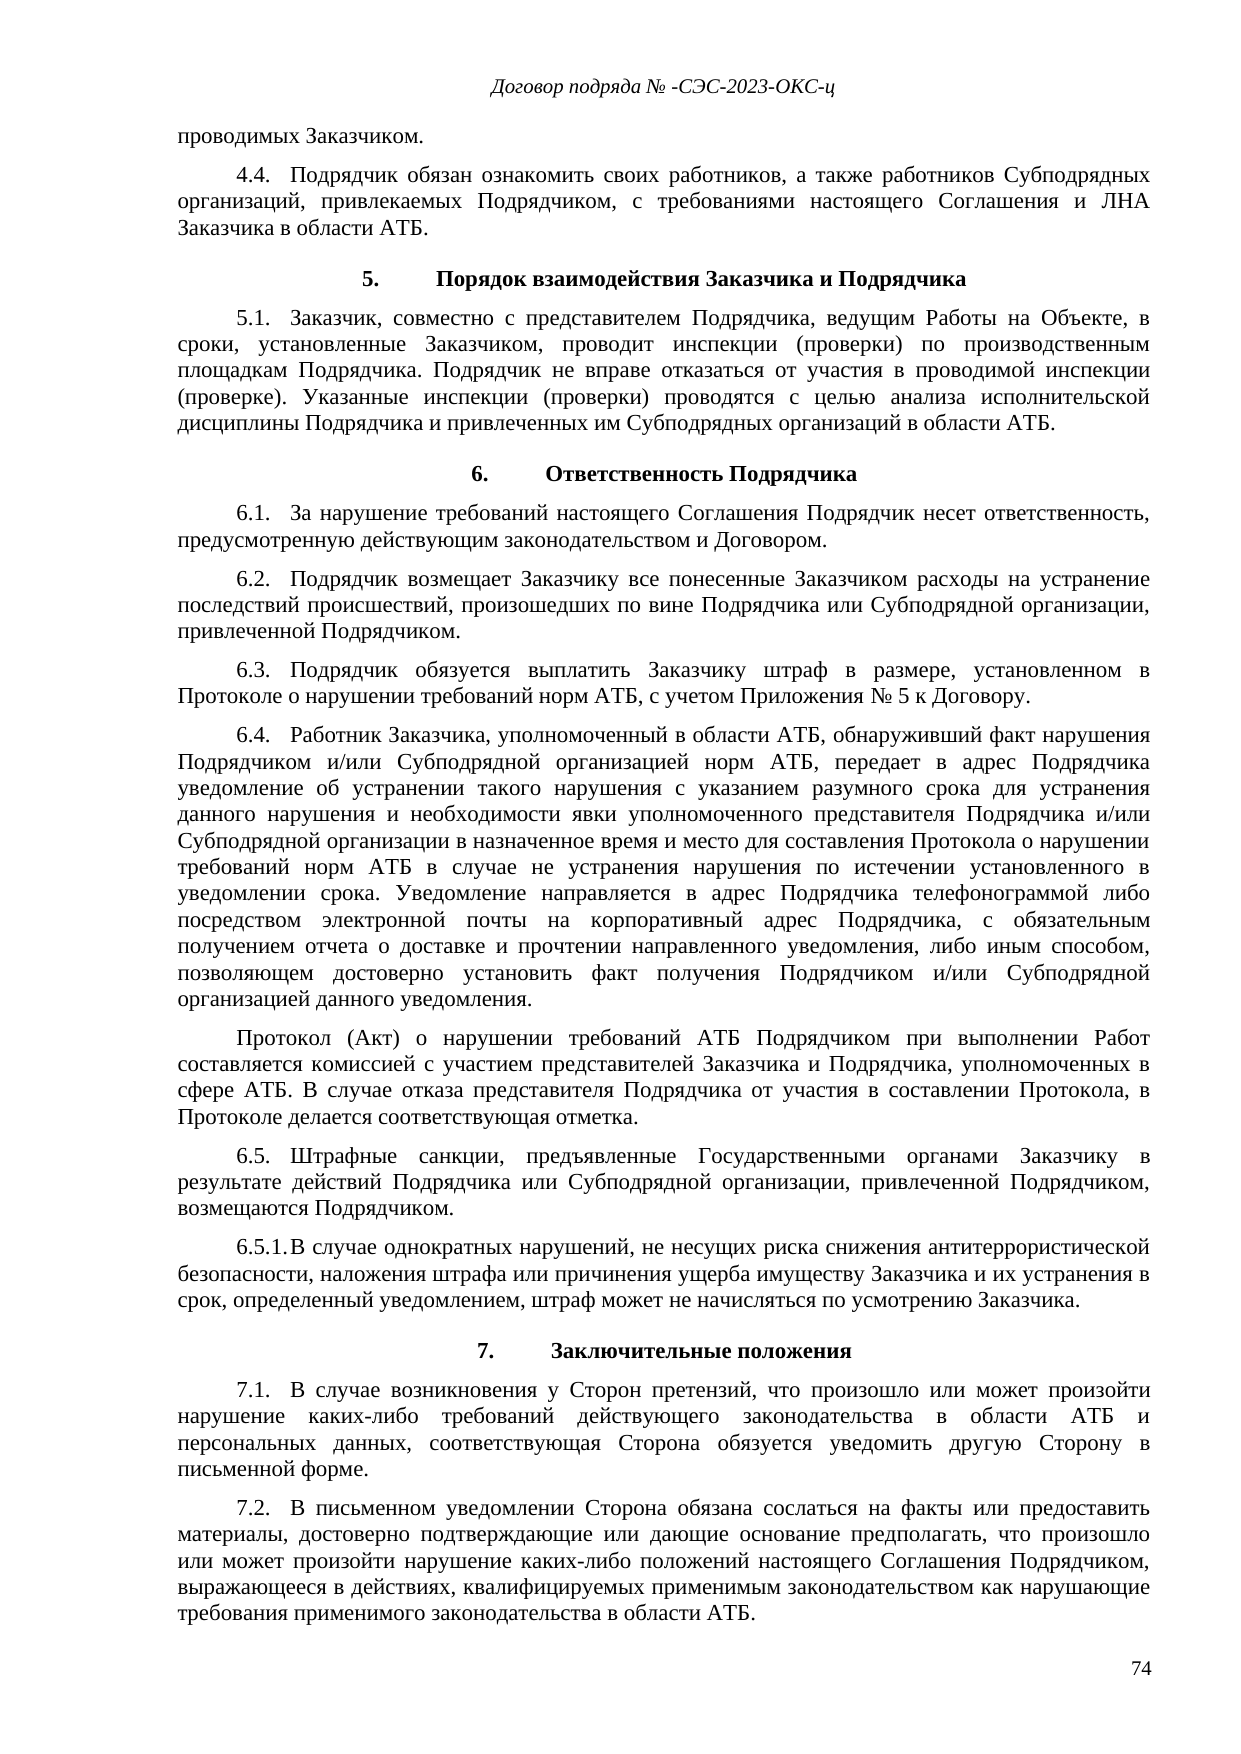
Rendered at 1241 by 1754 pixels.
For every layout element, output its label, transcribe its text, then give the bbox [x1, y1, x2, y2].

list Подрядчик возмещает Заказчику все понесенные Заказчиком расходы на устранение последствий происшествий, произошедших по вине Подрядчика или Субподрядной организации, привлеченной Подрядчиком. [177, 564, 1152, 644]
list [177, 122, 1152, 148]
list Заключительные положения [177, 1337, 1152, 1364]
list Работник Заказчика, уполномоченный в области АТБ, обнаруживший факт нарушения Подрядчиком и/или Субподрядной организацией норм АТБ, передает в адрес Подрядчика уведомление об устранении такого нарушения с указанием разумного срока для устранения данного нарушения и необходимости явки уполномоченного представителя Подрядчика и/или Субподрядной организации в назначенное время и место для составления Протокола о нарушении требований норм АТБ в случае не устранения нарушения по истечении установленного в уведомлении срока. Уведомление направляется в адрес Подрядчика телефонограммой либо посредством электронной почты на корпоративный адрес Подрядчика, с обязательным получением отчета о доставке и прочтении направленного уведомления, либо иным способом, позволяющем достоверно установить факт получения Подрядчиком и/или Субподрядной организацией данного уведомления. [177, 721, 1152, 1011]
list Порядок взаимодействия Заказчика и Подрядчика [177, 265, 1152, 291]
list В случае однократных нарушений, не несущих риска снижения антитеррористической безопасности, наложения штрафа или причинения ущерба имуществу Заказчика и их устранения в срок, определенный уведомлением, штраф может не начисляться по усмотрению Заказчика. [177, 1233, 1152, 1312]
list Штрафные санкции, предъявленные Государственными органами Заказчику в результате действий Подрядчика или Субподрядной организации, привлеченной Подрядчиком, возмещаются Подрядчиком. [177, 1142, 1152, 1221]
list Подрядчик обязуется выплатить Заказчику штраф в размере, установленном в Протоколе о нарушении требований норм АТБ, с учетом Приложения № 5 к Договору. [177, 656, 1152, 709]
list Подрядчик обязан ознакомить своих работников, а также работников Субподрядных организаций, привлекаемых Подрядчиком, с требованиями настоящего Соглашения и ЛНА Заказчика в области АТБ. [177, 161, 1152, 240]
list В письменном уведомлении Сторона обязана сослаться на факты или предоставить материалы, достоверно подтверждающие или дающие основание предполагать, что произошло или может произойти нарушение каких-либо положений настоящего Соглашения Подрядчиком, выражающееся в действиях, квалифицируемых применимым законодательством как нарушающие требования применимого законодательства в области АТБ. [177, 1494, 1152, 1626]
list Заказчик, совместно с представителем Подрядчика, ведущим Работы на Объекте, в сроки, установленные Заказчиком, проводит инспекции (проверки) по производственным площадкам Подрядчика. Подрядчик не вправе отказаться от участия в проводимой инспекции (проверке). Указанные инспекции (проверки) проводятся с целью анализа исполнительской дисциплины Подрядчика и привлеченных им Субподрядных организаций в области АТБ. [177, 304, 1152, 436]
list За нарушение требований настоящего Соглашения Подрядчик несет ответственность, предусмотренную действующим законодательством и Договором. [177, 499, 1152, 552]
list В случае возникновения у Сторон претензий, что произошло или может произойти нарушение каких-либо требований действующего законодательства в области АТБ и персональных данных, соответствующая Сторона обязуется уведомить другую Сторону в письменной форме. [177, 1376, 1152, 1482]
list Ответственность Подрядчика [177, 461, 1152, 487]
list Протокол (Акт) о нарушении требований АТБ Подрядчиком при выполнении Работ составляется комиссией с участием представителей Заказчика и Подрядчика, уполномоченных в сфере АТБ. В случае отказа представителя Подрядчика от участия в составлении Протокола, в Протоколе делается соответствующая отметка. [177, 1024, 1152, 1129]
